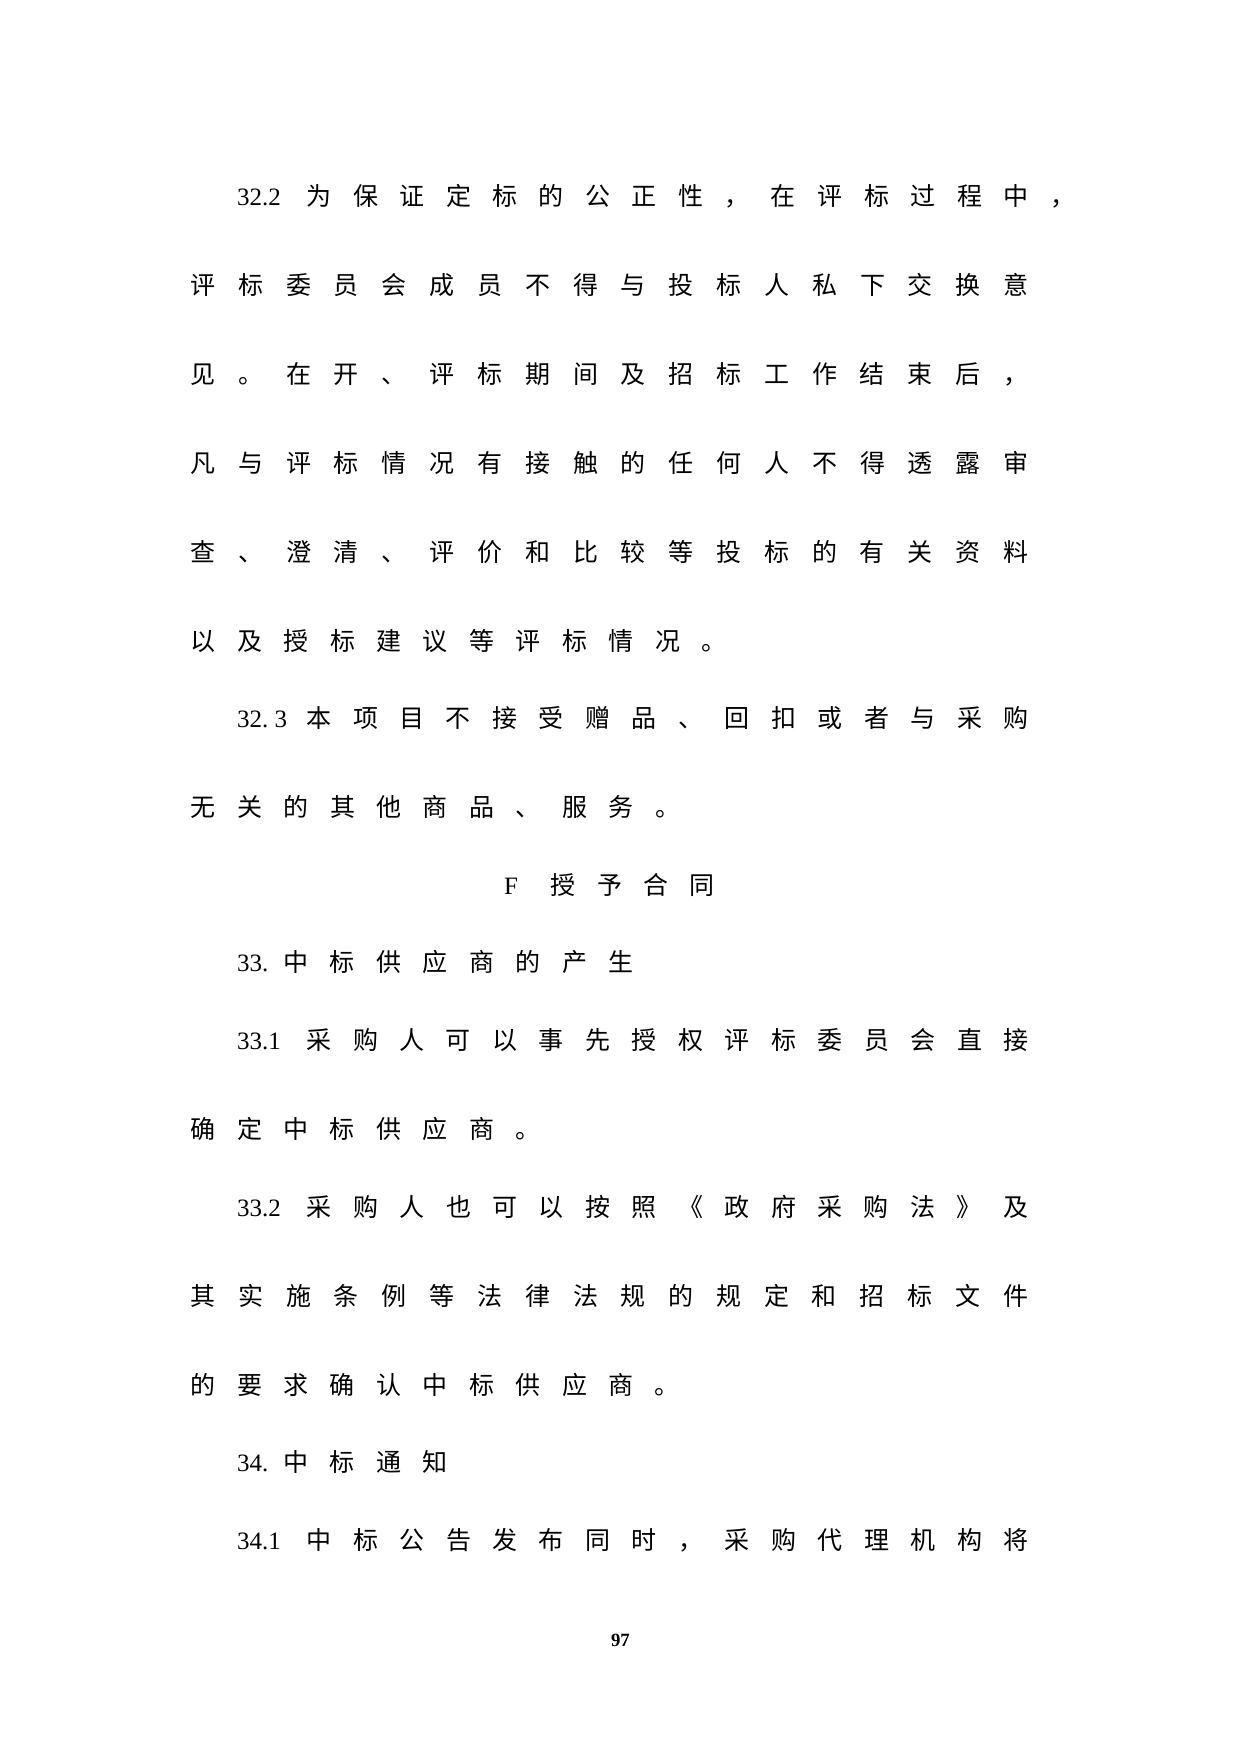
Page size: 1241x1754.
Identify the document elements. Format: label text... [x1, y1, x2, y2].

text 33.2 采购人也可以按照《政府采购法》及其实施条例等法律法规的规定和招标文件的要求确认中标供应商。 [190, 1175, 1050, 1413]
text 33.1 采购人可以事先授权评标委员会直接确定中标供应商。 [190, 1009, 1050, 1157]
text F 授予合同 [190, 854, 1050, 913]
text 34. 中标通知 [190, 1431, 1050, 1490]
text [190, 1508, 1050, 1568]
text 32.2 为保证定标的公正性，在评标过程中，评标委员会成员不得与投标人私下交换意见。在开、评标期间及招标工作结束后，凡与评标情况有接触的任何人不得透露审查、澄清、评价和比较等投标的有关资料以及授标建议等评标情况。 [190, 164, 1050, 669]
text 32. 3 本项目不接受赠品、回扣或者与采购无关的其他商品、服务。 [190, 687, 1050, 836]
text 33. 中标供应商的产生 [190, 931, 1050, 991]
